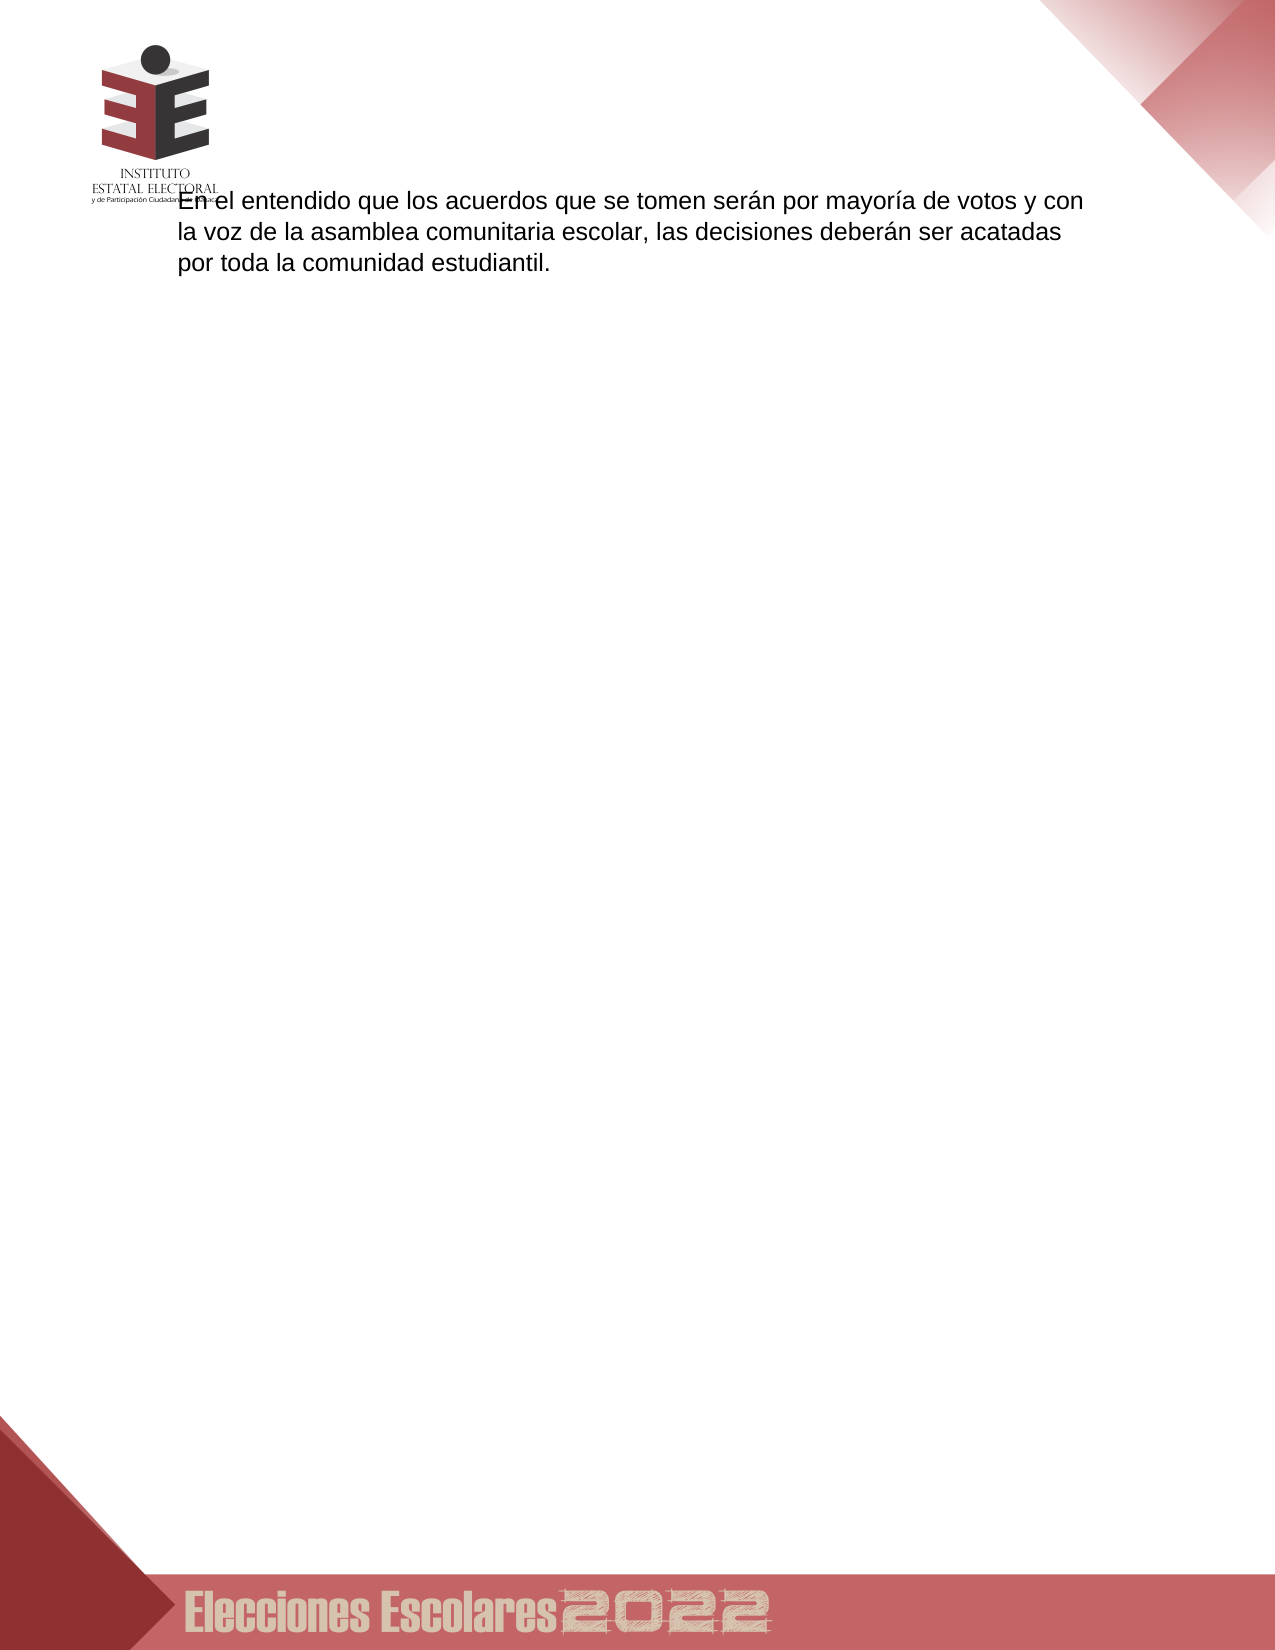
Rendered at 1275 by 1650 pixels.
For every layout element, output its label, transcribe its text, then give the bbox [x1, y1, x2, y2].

picture [0, 0, 1275, 1650]
text En el entendido que los acuerdos que se tomen serán por mayoría de votos y con la voz de la asamblea comunitaria escolar, las decisiones deberán ser acatadas por toda la comunidad estudiantil. [177, 186, 1098, 277]
